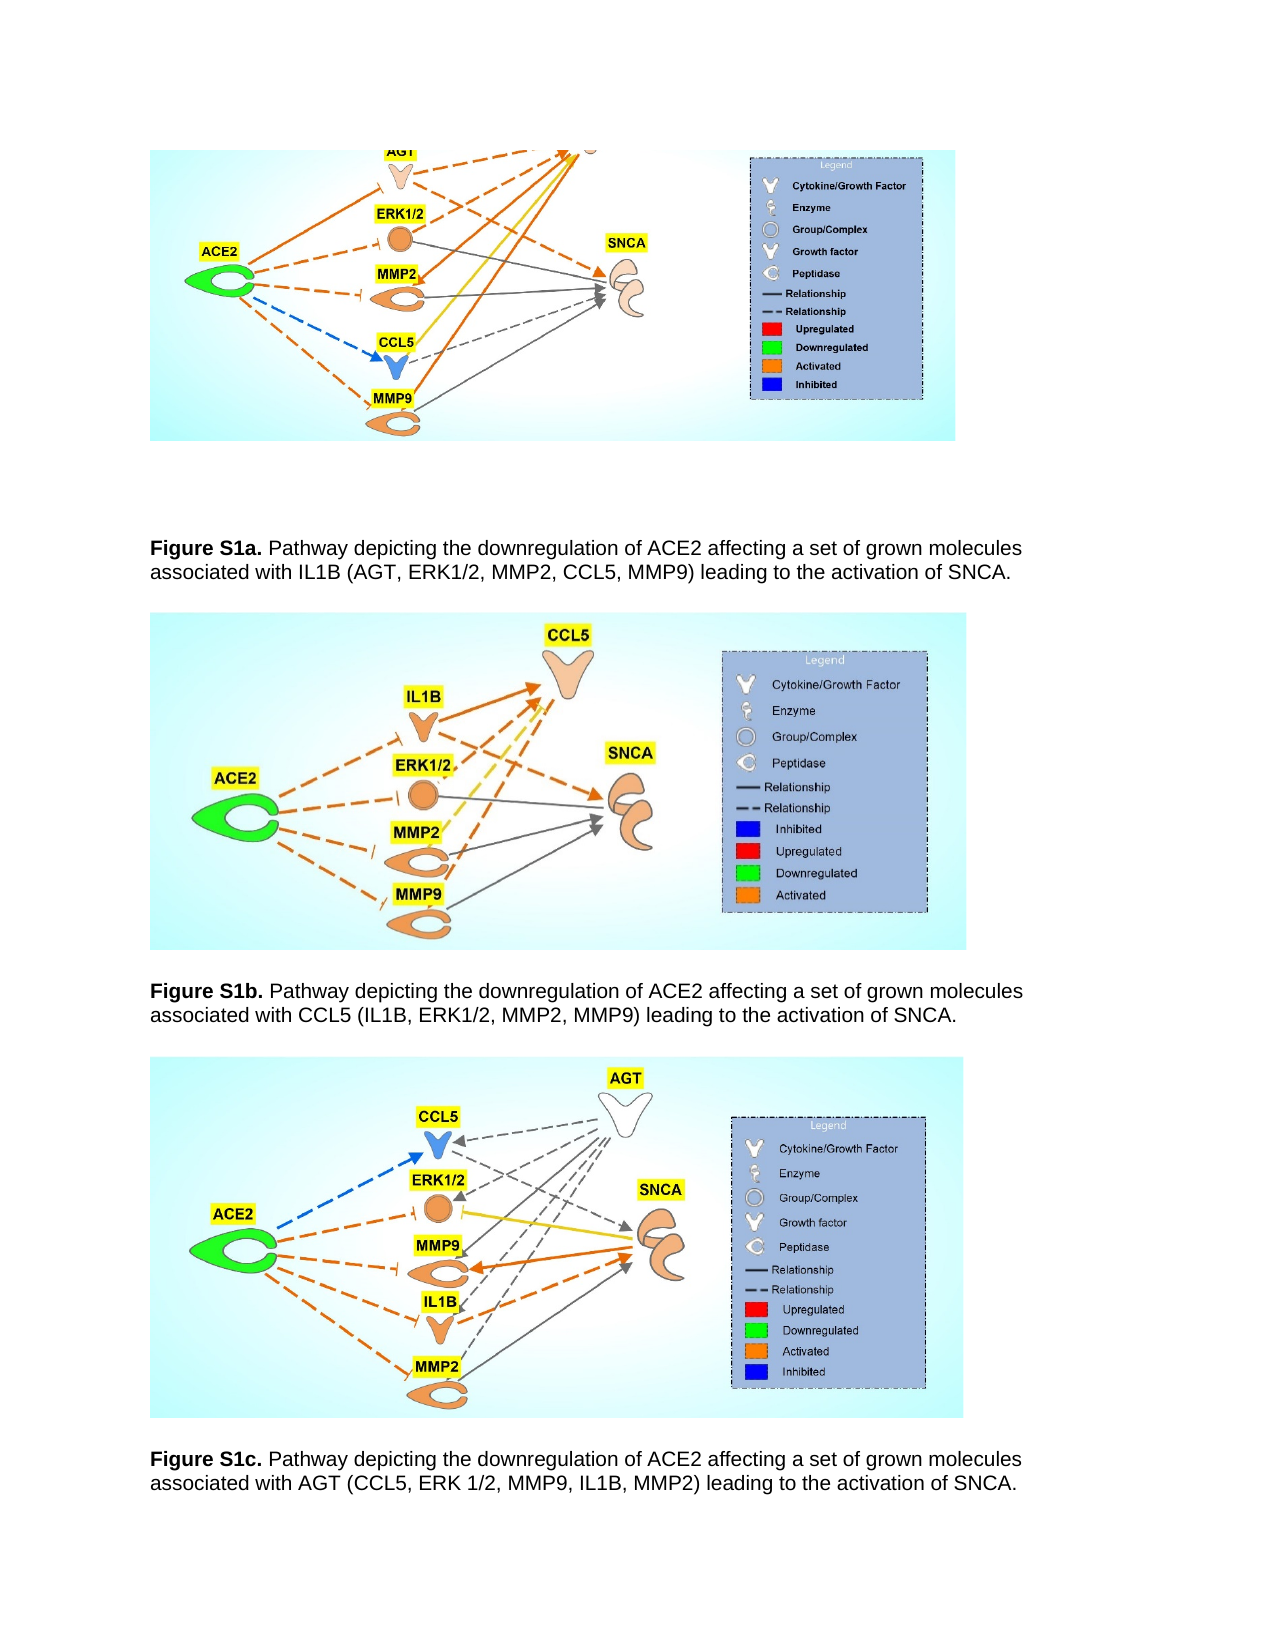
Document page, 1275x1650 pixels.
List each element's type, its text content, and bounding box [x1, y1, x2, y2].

picture [150, 1056, 964, 1418]
text Figure S1a. Pathway depicting the downregulation of ACE2 affecting a set of grown molecules associated with IL1B (AGT, ERK1/2, MMP2, CCL5, MMP9) leading to the activation of SNCA. [150, 536, 1125, 584]
text Figure S1c. Pathway depicting the downregulation of ACE2 affecting a set of grown molecules associated with AGT (CCL5, ERK 1/2, MMP9, IL1B, MMP2) leading to the activation of SNCA. [150, 1447, 1125, 1495]
text Figure S1b. Pathway depicting the downregulation of ACE2 affecting a set of grown molecules associated with CCL5 (IL1B, ERK1/2, MMP2, MMP9) leading to the activation of SNCA. [150, 979, 1125, 1027]
picture [150, 150, 956, 441]
picture [150, 612, 967, 950]
